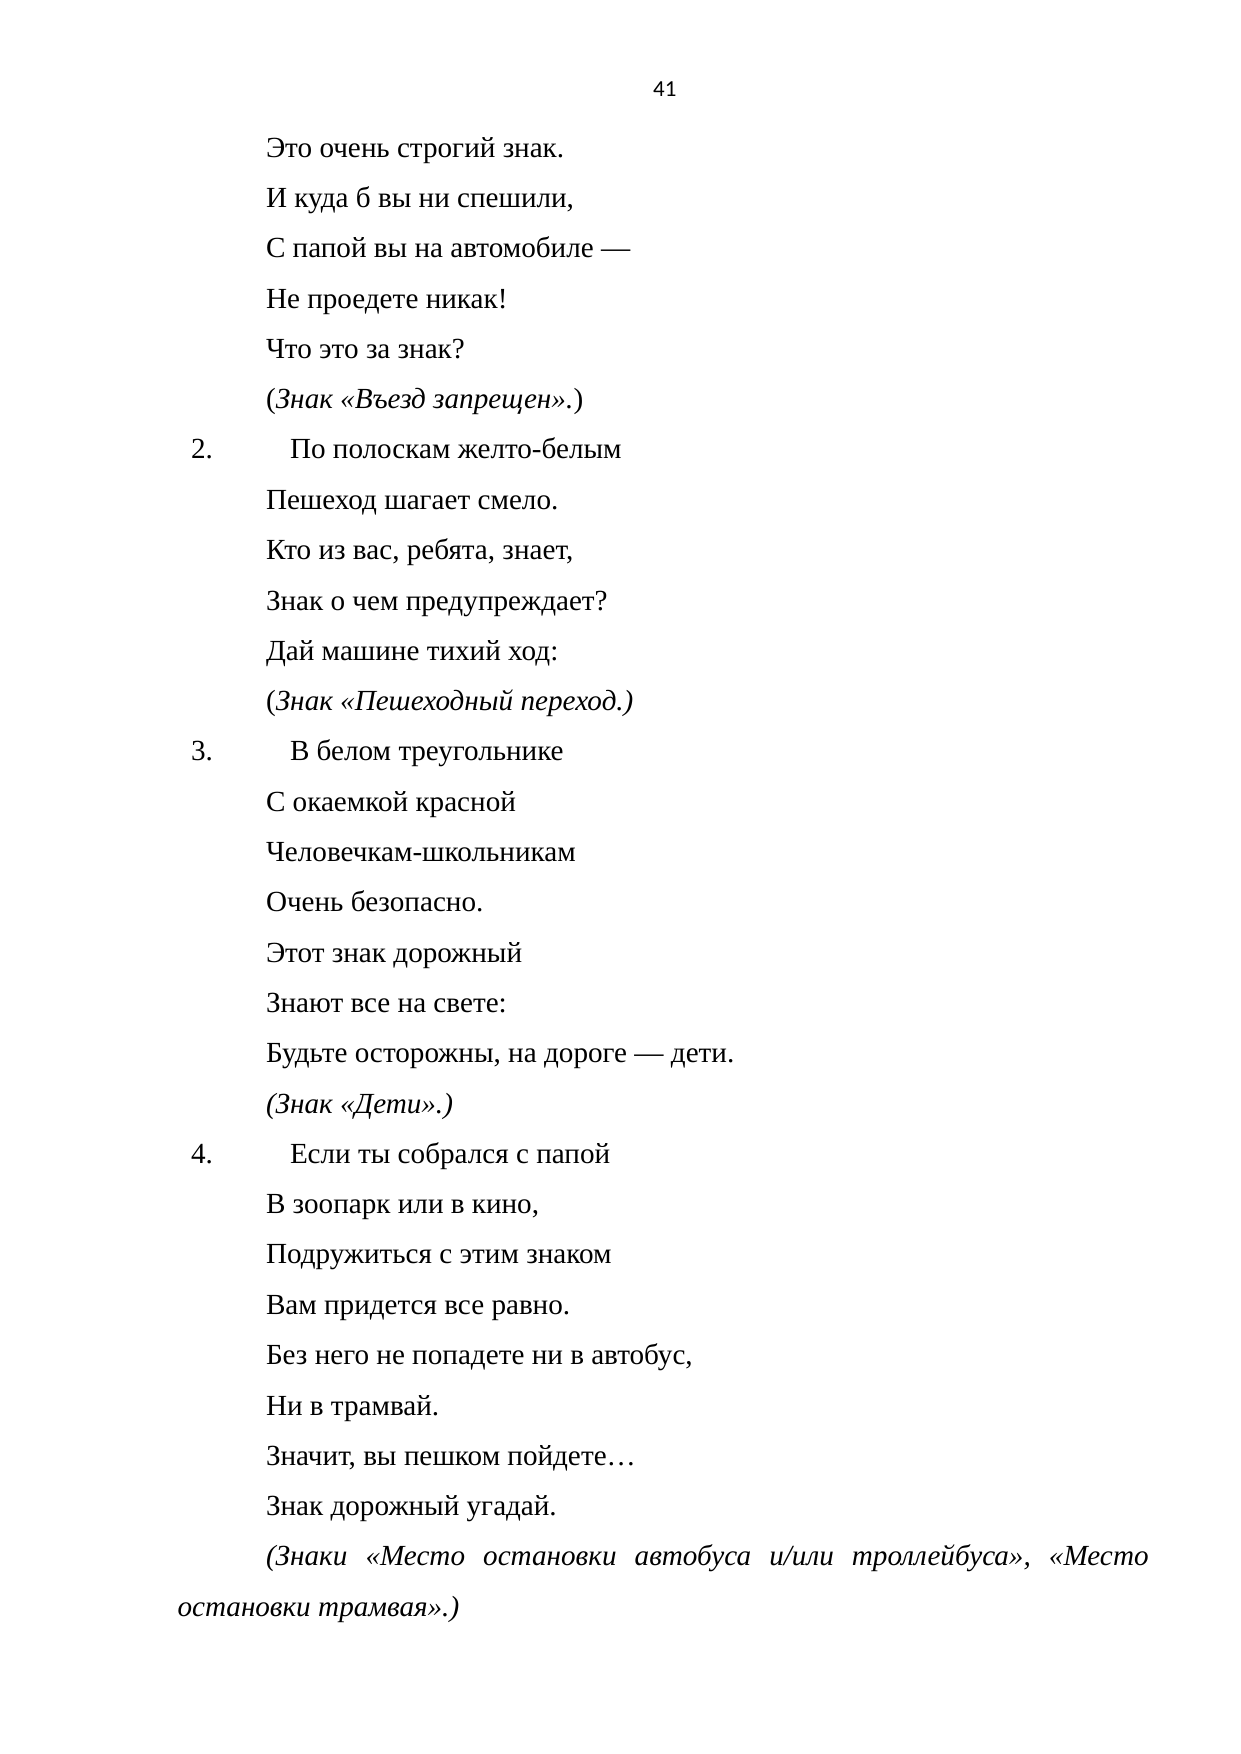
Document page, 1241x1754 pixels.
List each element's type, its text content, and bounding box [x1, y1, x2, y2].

text Ни в трамвай. [266, 1388, 1152, 1421]
text Это очень строгий знак. [177, 130, 1152, 163]
text Подружиться с этим знаком [266, 1237, 1152, 1270]
text Дай машине тихий ход: [177, 633, 1152, 666]
text Очень безопасно. [177, 884, 1152, 918]
text В зоопарк или в кино, [266, 1186, 1152, 1220]
text Не проедете никак! [177, 281, 1152, 314]
text Человечкам-школьникам [177, 834, 1152, 868]
text С папой вы на автомобиле — [177, 230, 1152, 264]
text Знак о чем предупреждает? [177, 583, 1152, 616]
text Значит, вы пешком пойдете… [266, 1438, 1152, 1471]
text Без него не попадете ни в автобус, [266, 1337, 1152, 1371]
text (Знаки «Место остановки автобуса и/или троллейбуса», «Место остановки трамвая».) [177, 1538, 1152, 1622]
text (Знак «Дети».) [177, 1086, 1152, 1119]
text Пешеход шагает смело. [177, 482, 1152, 516]
text Этот знак дорожный [177, 935, 1152, 968]
text И куда б вы ни спешили, [177, 180, 1152, 214]
text Знак дорожный угадай. [266, 1488, 1152, 1522]
text Кто из вас, ребята, знает, [177, 532, 1152, 566]
text (Знак «Пешеходный переход.) [177, 683, 1152, 717]
text Вам придется все равно. [266, 1287, 1152, 1321]
text Знают все на свете: [177, 985, 1152, 1019]
text С окаемкой красной [177, 784, 1152, 817]
text Будьте осторожны, на дороге — дети. [177, 1035, 1152, 1069]
list В белом треугольнике [177, 733, 1152, 767]
list По полоскам желто-белым [177, 432, 1152, 465]
list Если ты собрался с папой [177, 1136, 1152, 1169]
text Что это за знак? [177, 331, 1152, 364]
text (Знак «Въезд запрещен».) [177, 381, 1152, 415]
